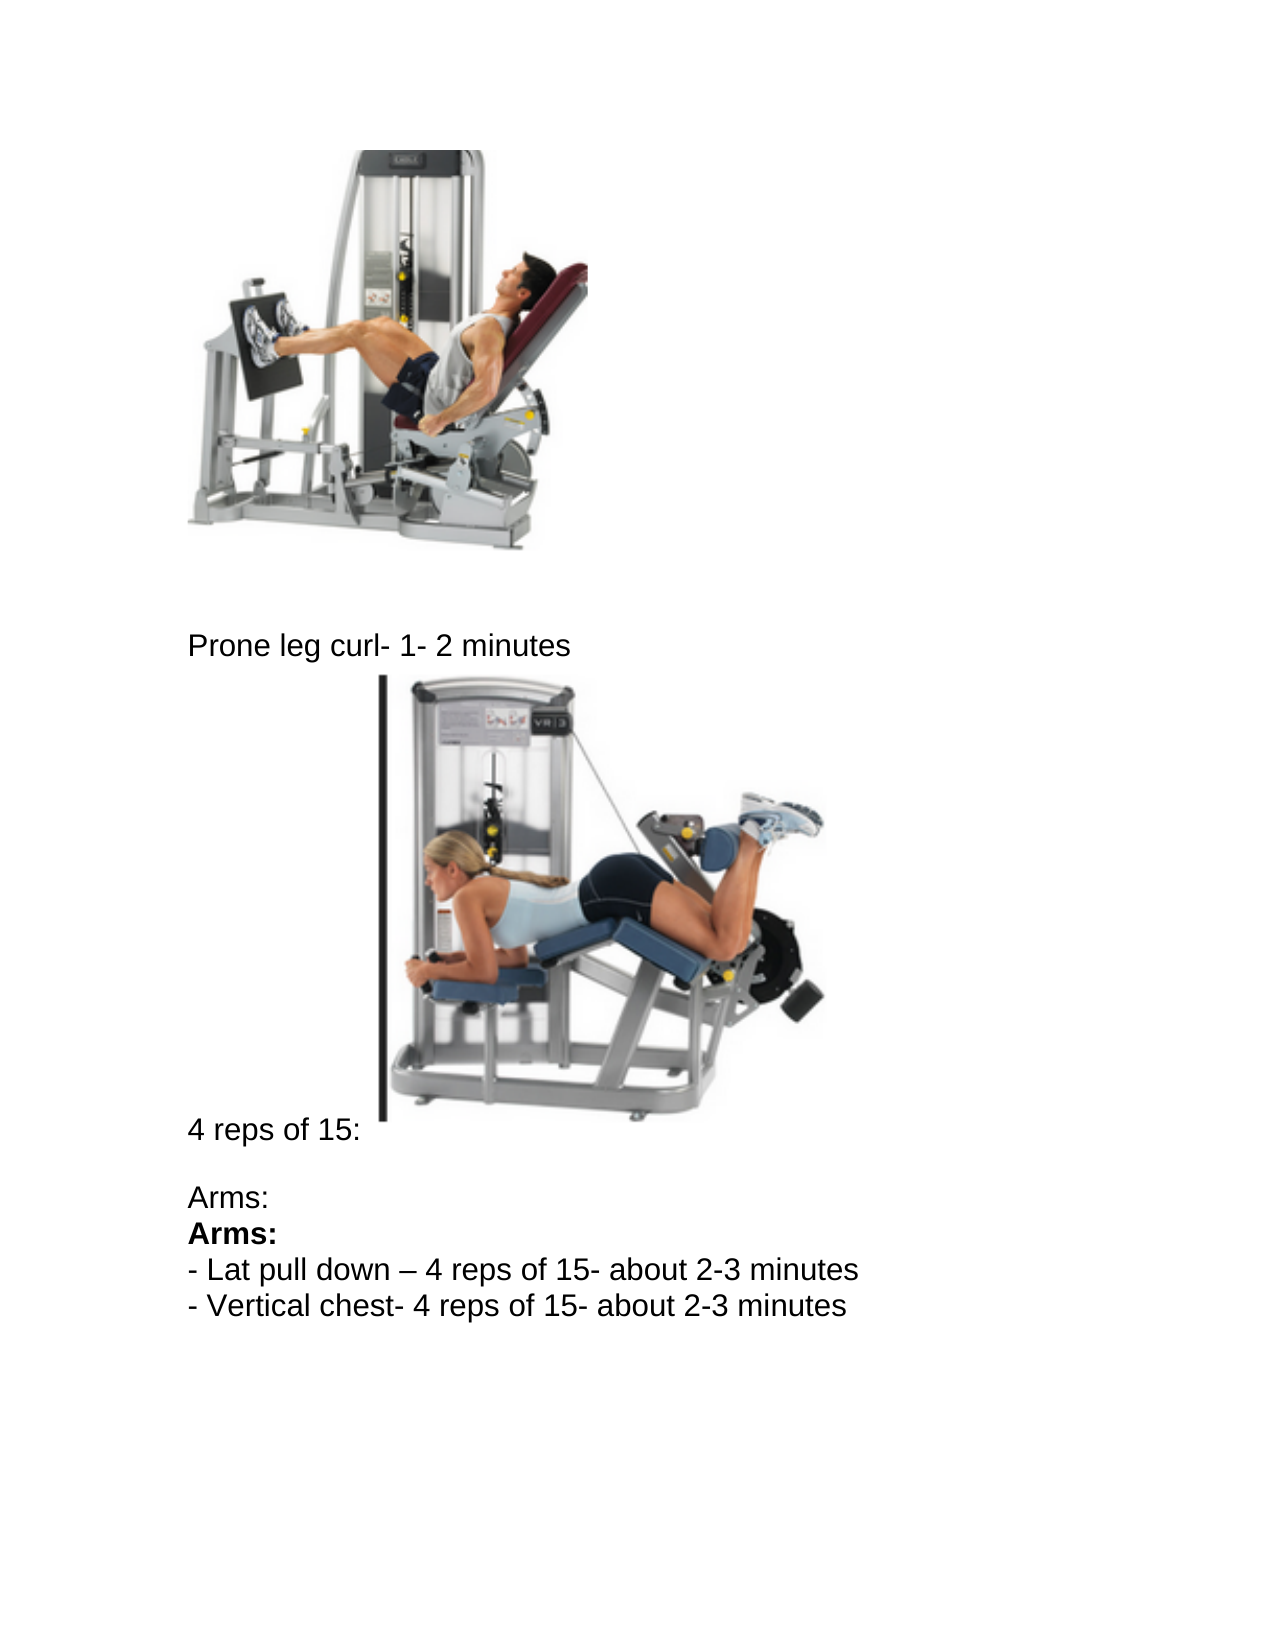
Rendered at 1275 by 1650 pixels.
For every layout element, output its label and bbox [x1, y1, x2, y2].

picture [187, 150, 588, 563]
text [187, 150, 1087, 1323]
picture [369, 663, 837, 1141]
